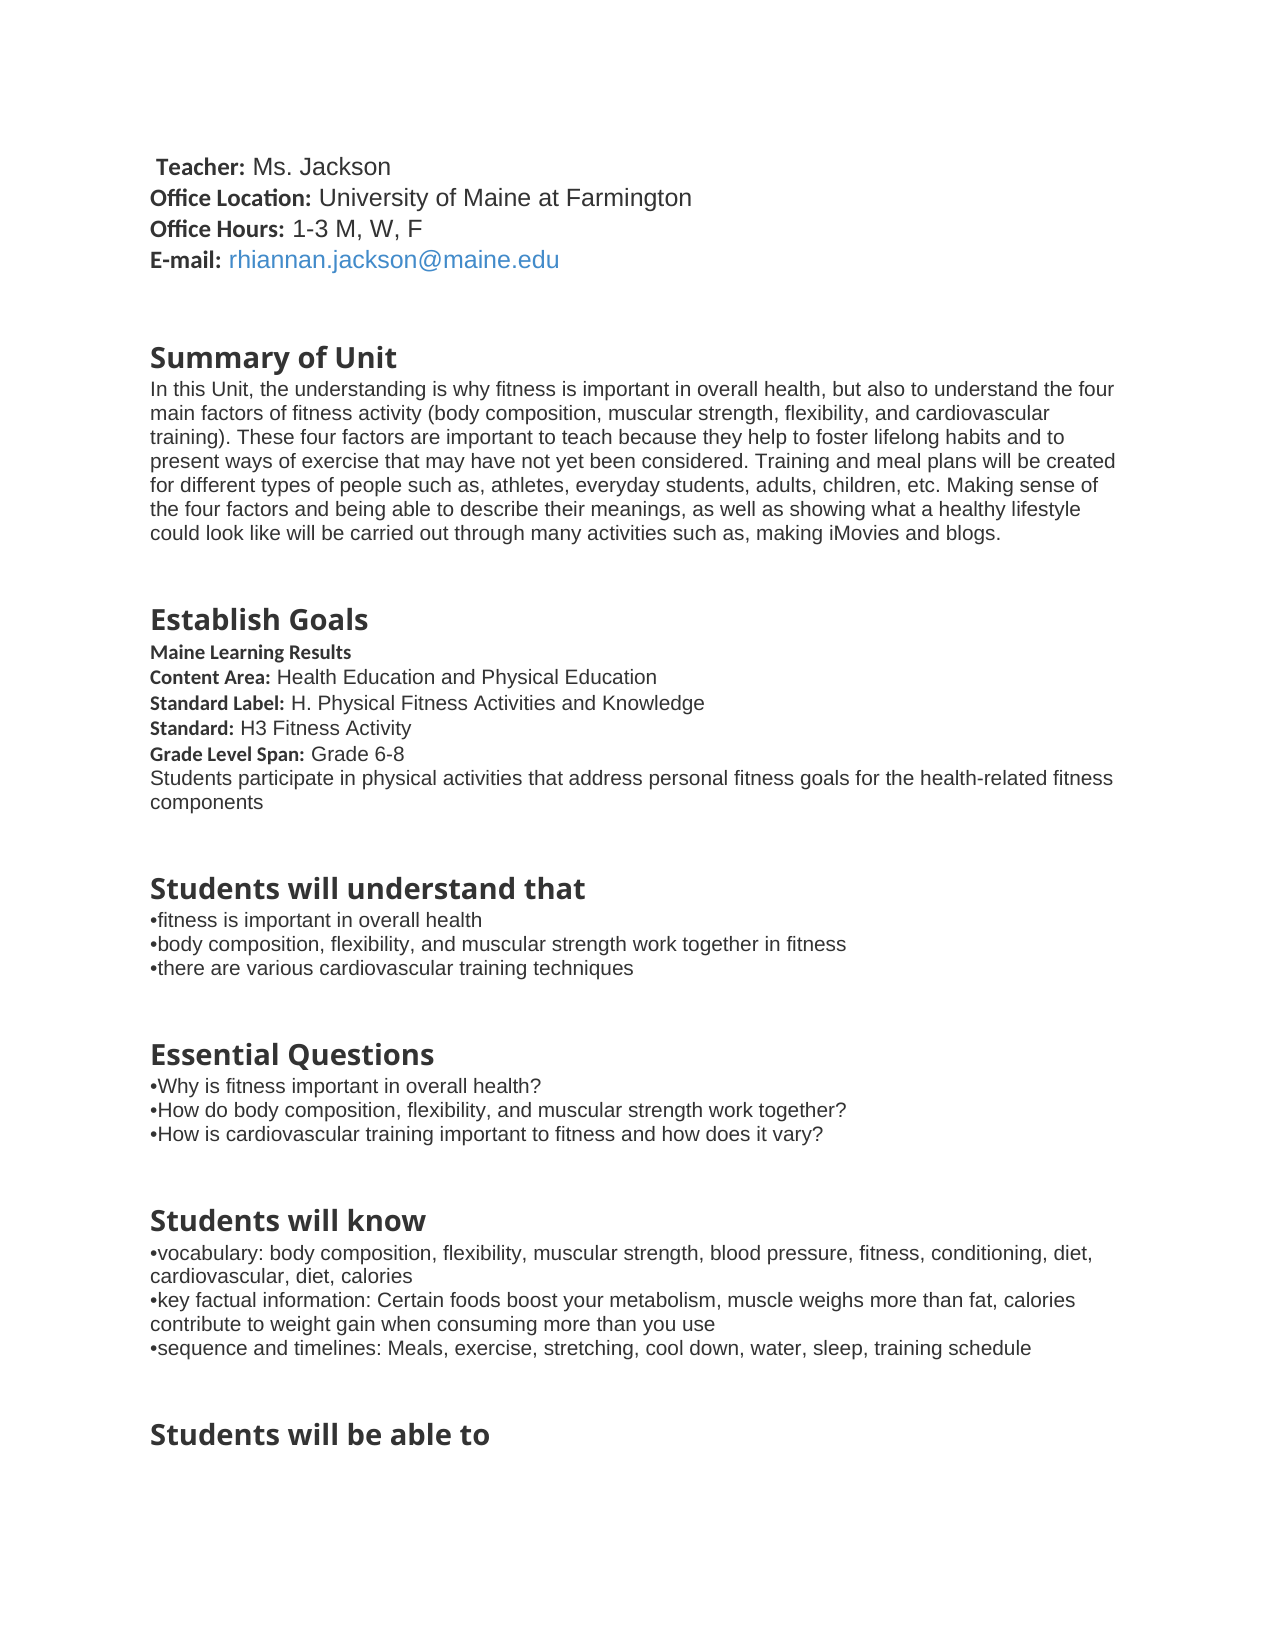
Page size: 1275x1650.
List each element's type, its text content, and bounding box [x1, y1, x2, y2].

text •fitness is important in overall health •body composition, flexibility, and muscular strength work together in fitness •there are various cardiovascular training techniques [150, 908, 1125, 1034]
text •vocabulary: body composition, flexibility, muscular strength, blood pressure, fitness, conditioning, diet, cardiovascular, diet, calories •key factual information: Certain foods boost your metabolism, muscle weighs more than fat, calories contribute to weight gain when consuming more than you use •sequence and timelines: Meals, exercise, stretching, cool down, water, sleep, training schedule [150, 1240, 1125, 1414]
text In this Unit, the understanding is why fitness is important in overall health, but also to understand the four main factors of fitness activity (body composition, muscular strength, flexibility, and cardiovascular training). These four factors are important to teach because they help to foster lifelong habits and to present ways of exercise that may have not yet been considered. Training and meal plans will be created for different types of people such as, athletes, everyday students, adults, children, etc. Making sense of the four factors and being able to describe their meanings, as well as showing what a healthy lifestyle could look like will be carried out through many activities such as, making iMovies and blogs. [150, 377, 1125, 599]
subtitle Students will understand that [150, 868, 1125, 908]
text Maine Learning Results Content Area: Health Education and Physical Education Standard Label: H. Physical Fitness Activities and Knowledge Standard: H3 Fitness Activity Grade Level Span: Grade 6-8 Students participate in physical activities that address personal fitness goals for the health-related fitness components [150, 639, 1125, 868]
subtitle Students will know [150, 1201, 1125, 1240]
text •Why is fitness important in overall health? •How do body composition, flexibility, and muscular strength work together? •How is cardiovascular training important to fitness and how does it vary? [150, 1074, 1125, 1201]
subtitle Students will be able to [150, 1414, 1125, 1454]
text Teacher: Ms. Jackson Office Location: University of Maine at Farmington Office Hours: 1-3 M, W, F E-mail: rhiannan.jackson@maine.edu [150, 150, 1125, 337]
subtitle Establish Goals [150, 599, 1125, 639]
subtitle Essential Questions [150, 1034, 1125, 1074]
subtitle Summary of Unit [150, 337, 1125, 377]
